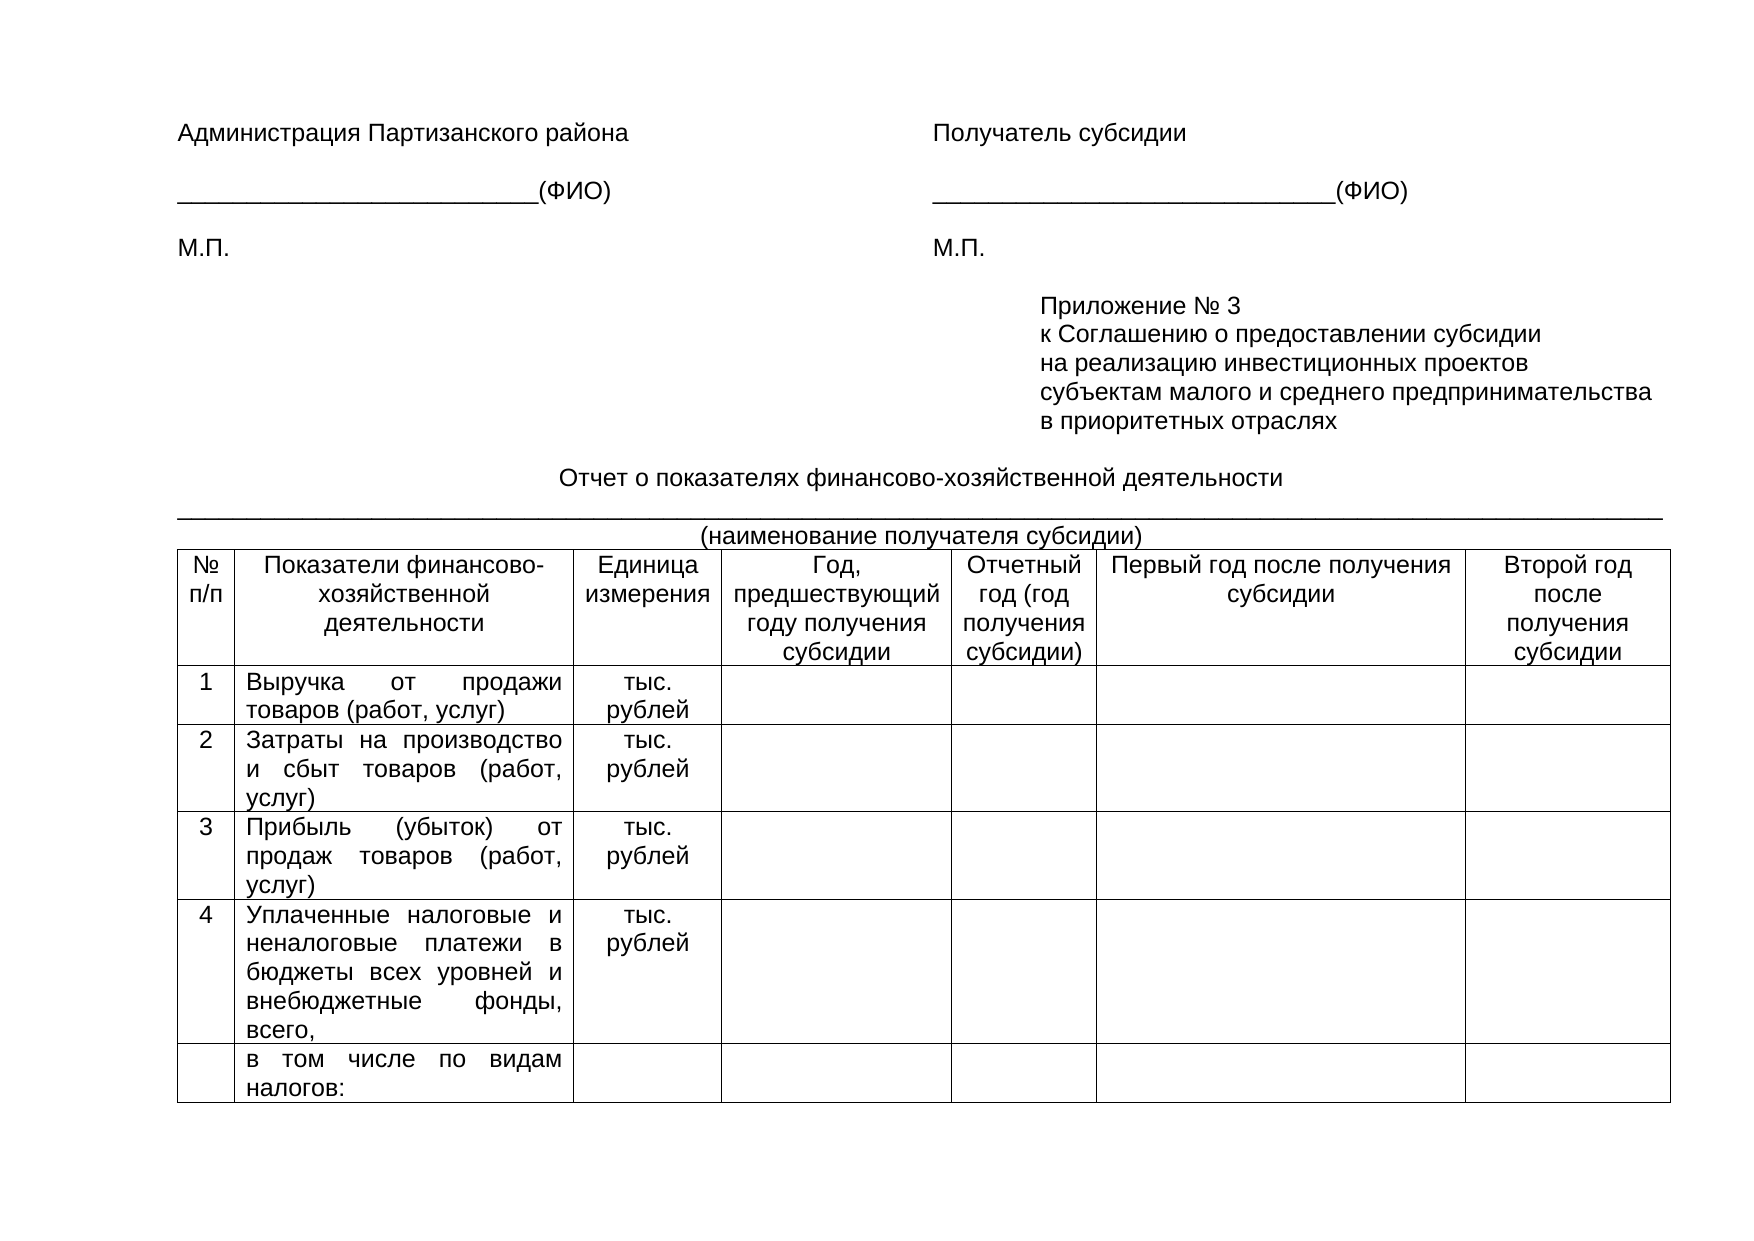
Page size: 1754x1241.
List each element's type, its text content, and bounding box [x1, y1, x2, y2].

table_cell 2 [178, 725, 234, 811]
table_cell [1097, 1044, 1465, 1102]
table_cell [722, 725, 951, 811]
table_header Второй год после получения субсидии [1466, 550, 1670, 665]
table_cell Прибыль (убыток) от продаж товаров (работ, услуг) [235, 812, 573, 898]
table_cell тыс. рублей [574, 900, 721, 1043]
table_cell Уплаченные налоговые и неналоговые платежи в бюджеты всех уровней и внебюджетные фонды, всего, [235, 900, 573, 1043]
text Приложение № 3 [177, 291, 1665, 319]
table_header Получатель субсидии _____________________________(ФИО) М.П. [921, 118, 1677, 262]
table_cell 1 [178, 666, 234, 724]
table_cell [1466, 1044, 1670, 1102]
table_cell [1466, 666, 1670, 724]
text к Соглашению о предоставлении субсидии [177, 319, 1665, 348]
text (наименование получателя субсидии) [177, 521, 1665, 549]
table_cell [1466, 900, 1670, 1043]
table_header Администрация Партизанского района __________________________(ФИО) М.П. [166, 118, 921, 262]
table_cell [178, 1044, 234, 1102]
table_header Год, предшествующий году получения субсидии [722, 550, 951, 665]
table_cell [1097, 666, 1465, 724]
text ___________________________________________________________________________________________________________ [177, 492, 1665, 521]
table_cell тыс. рублей [574, 725, 721, 811]
table_header Отчетный год (год получения субсидии) [952, 550, 1096, 665]
table_header Единица измерения [574, 550, 721, 665]
table_cell [722, 1044, 951, 1102]
table_cell [722, 812, 951, 898]
table_cell [1466, 725, 1670, 811]
table_cell [1097, 900, 1465, 1043]
text Отчет о показателях финансово-хозяйственной деятельности [177, 463, 1665, 492]
table_cell [722, 900, 951, 1043]
table_header Первый год после получения субсидии [1097, 550, 1465, 665]
table_cell Затраты на производство и сбыт товаров (работ, услуг) [235, 725, 573, 811]
table_cell [1097, 812, 1465, 898]
text на реализацию инвестиционных проектов [177, 348, 1665, 377]
table_header № п/п [178, 550, 234, 665]
table_cell [952, 900, 1096, 1043]
table_cell [1097, 725, 1465, 811]
table_cell [952, 725, 1096, 811]
table_cell в том числе по видам налогов: [235, 1044, 573, 1102]
table_cell [722, 666, 951, 724]
table_cell [952, 812, 1096, 898]
text в приоритетных отраслях [177, 406, 1665, 434]
table_cell тыс. рублей [574, 812, 721, 898]
table_cell 4 [178, 900, 234, 1043]
table_cell [574, 1044, 721, 1102]
text субъектам малого и среднего предпринимательства [177, 377, 1665, 406]
table_header Показатели финансово-хозяйственной деятельности [235, 550, 573, 665]
table_cell тыс. рублей [574, 666, 721, 724]
table_cell [1466, 812, 1670, 898]
table_cell [952, 1044, 1096, 1102]
table_cell [952, 666, 1096, 724]
table_cell 3 [178, 812, 234, 898]
table_cell Выручка от продажи товаров (работ, услуг) [235, 666, 573, 724]
